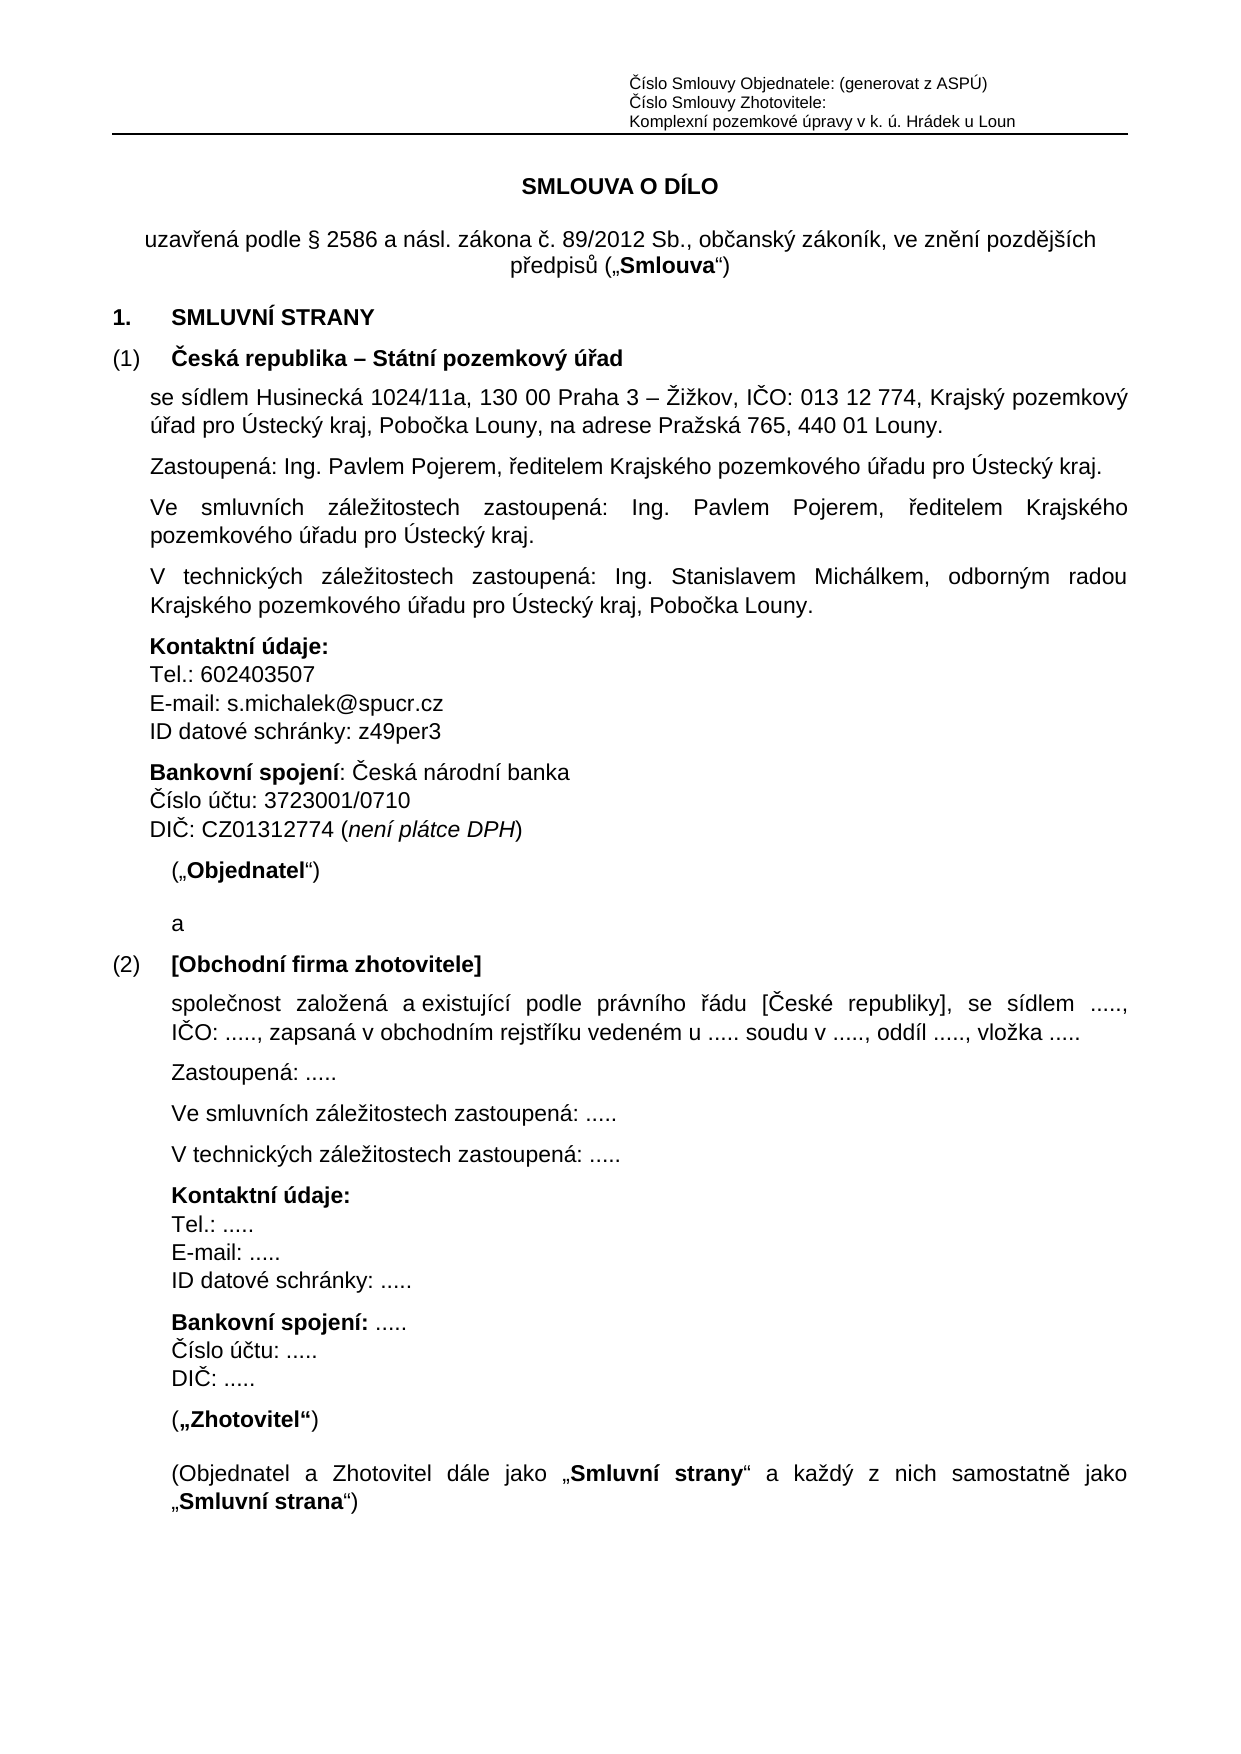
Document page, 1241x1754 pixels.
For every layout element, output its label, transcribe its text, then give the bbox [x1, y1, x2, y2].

text („Zhotovitel“) [171, 1406, 1128, 1433]
text Zastoupená: Ing. Pavlem Pojerem, ředitelem Krajského pozemkového úřadu pro Ústecký kraj. [150, 453, 1128, 479]
text („Objednatel“) [171, 857, 980, 883]
text se sídlem Husinecká 1024/11a, 130 00 Praha 3 – Žižkov, IČO: 013 12 774, Krajský pozemkový úřad pro Ústecký kraj, Pobočka Louny, na adrese Pražská 765, 440 01 Louny. [150, 384, 1128, 438]
text Zastoupená: ..... [171, 1059, 1128, 1086]
text E-mail: ..... [171, 1239, 1128, 1265]
text (Objednatel a Zhotovitel dále jako „Smluvní strany“ a každý z nich samostatně jako „Smluvní strana“) [171, 1460, 1128, 1514]
title SMLOUVA O DÍLO [112, 173, 1128, 199]
text Bankovní spojení: ..... [171, 1308, 1128, 1335]
text Číslo účtu: 3723001/0710 [149, 787, 980, 814]
list [Obchodní firma zhotovitele] [112, 951, 1128, 977]
text ID datové schránky: z49per3 [149, 718, 980, 744]
subtitle SMLUVNÍ STRANY [112, 304, 1128, 330]
text Ve smluvních záležitostech zastoupená: Ing. Pavlem Pojerem, ředitelem Krajského pozemkového úřadu pro Ústecký kraj. [150, 494, 1128, 549]
text Kontaktní údaje: [149, 633, 1128, 659]
text V technických záležitostech zastoupená: Ing. Stanislavem Michálkem, odborným radou Krajského pozemkového úřadu pro Ústecký kraj, Pobočka Louny. [150, 563, 1128, 618]
text V technických záležitostech zastoupená: ..... [171, 1141, 1128, 1168]
text Ve smluvních záležitostech zastoupená: ..... [171, 1100, 1128, 1127]
text a [171, 910, 1128, 937]
text společnost založená a existující podle právního řádu [České republiky], se sídlem ....., IČO: ....., zapsaná v obchodním rejstříku vedeném u ..... soudu v ....., oddíl ....., vložka ..... [171, 990, 1128, 1045]
text DIČ: CZ01312774 (není plátce DPH) [149, 816, 980, 842]
text E-mail: s.michalek@spucr.cz [149, 689, 1128, 716]
text Tel.: 602403507 [149, 661, 1128, 687]
list uzavřená podle § 2586 a násl. zákona č. 89/2012 Sb., občanský zákoník, ve znění pozdějších předpisů („Smlouva“) [112, 226, 1128, 279]
text ID datové schránky: ..... [171, 1267, 1128, 1294]
list Česká republika – Státní pozemkový úřad [112, 345, 1128, 371]
text Tel.: ..... [171, 1211, 1128, 1237]
text Kontaktní údaje: [171, 1182, 1128, 1208]
text DIČ: ..... [171, 1365, 1128, 1392]
text Číslo účtu: ..... [171, 1337, 1128, 1363]
text Bankovní spojení: Česká národní banka [149, 759, 1128, 785]
